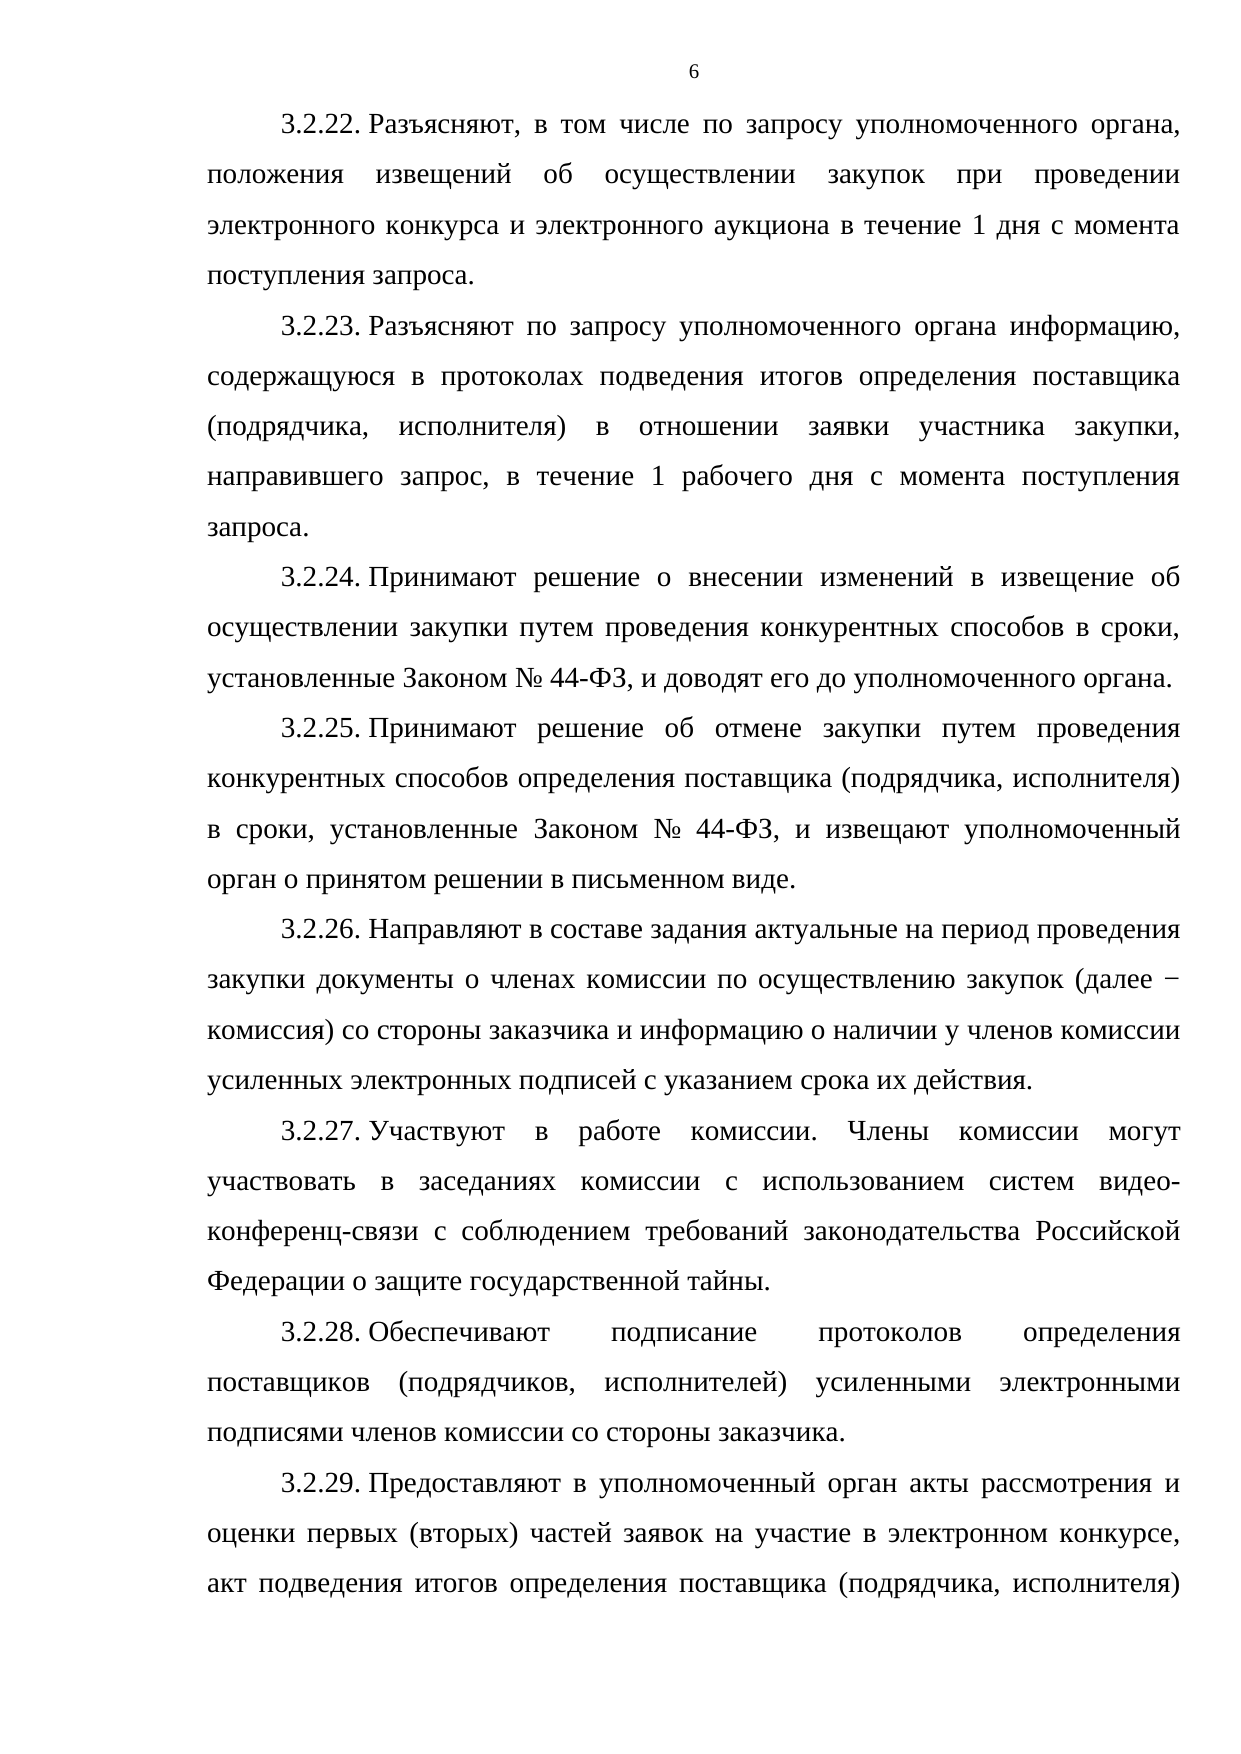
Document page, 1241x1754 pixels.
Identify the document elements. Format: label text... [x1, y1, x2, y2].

text 3.2.23. Разъясняют по запросу уполномоченного органа информацию, содержащуюся в протоколах подведения итогов определения поставщика (подрядчика, исполнителя) в отношении заявки участника закупки, направившего запрос, в течение 1 рабочего дня с момента поступления запроса. [207, 308, 1181, 542]
text 3.2.24. Принимают решение о внесении изменений в извещение об осуществлении закупки путем проведения конкурентных способов в сроки, установленные Законом № 44-ФЗ, и доводят его до уполномоченного органа. [207, 559, 1181, 693]
text 3.2.26. Направляют в составе задания актуальные на период проведения закупки документы о членах комиссии по осуществлению закупок (далее − комиссия) со стороны заказчика и информацию о наличии у членов комиссии усиленных электронных подписей с указанием срока их действия. [207, 911, 1181, 1096]
text 3.2.27. Участвуют в работе комиссии. Члены комиссии могут участвовать в заседаниях комиссии с использованием систем видео-конференц-связи с соблюдением требований законодательства Российской Федерации о защите государственной тайны. [207, 1113, 1181, 1297]
text 3.2.22. Разъясняют, в том числе по запросу уполномоченного органа, положения извещений об осуществлении закупок при проведении электронного конкурса и электронного аукциона в течение 1 дня с момента поступления запроса. [207, 106, 1181, 291]
text 3.2.25. Принимают решение об отмене закупки путем проведения конкурентных способов определения поставщика (подрядчика, исполнителя) в сроки, установленные Законом № 44-ФЗ, и извещают уполномоченный орган о принятом решении в письменном виде. [207, 710, 1181, 894]
text 3.2.28. Обеспечивают подписание протоколов определения поставщиков (подрядчиков, исполнителей) усиленными электронными подписями членов комиссии со стороны заказчика. [207, 1314, 1181, 1448]
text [207, 1465, 1181, 1599]
